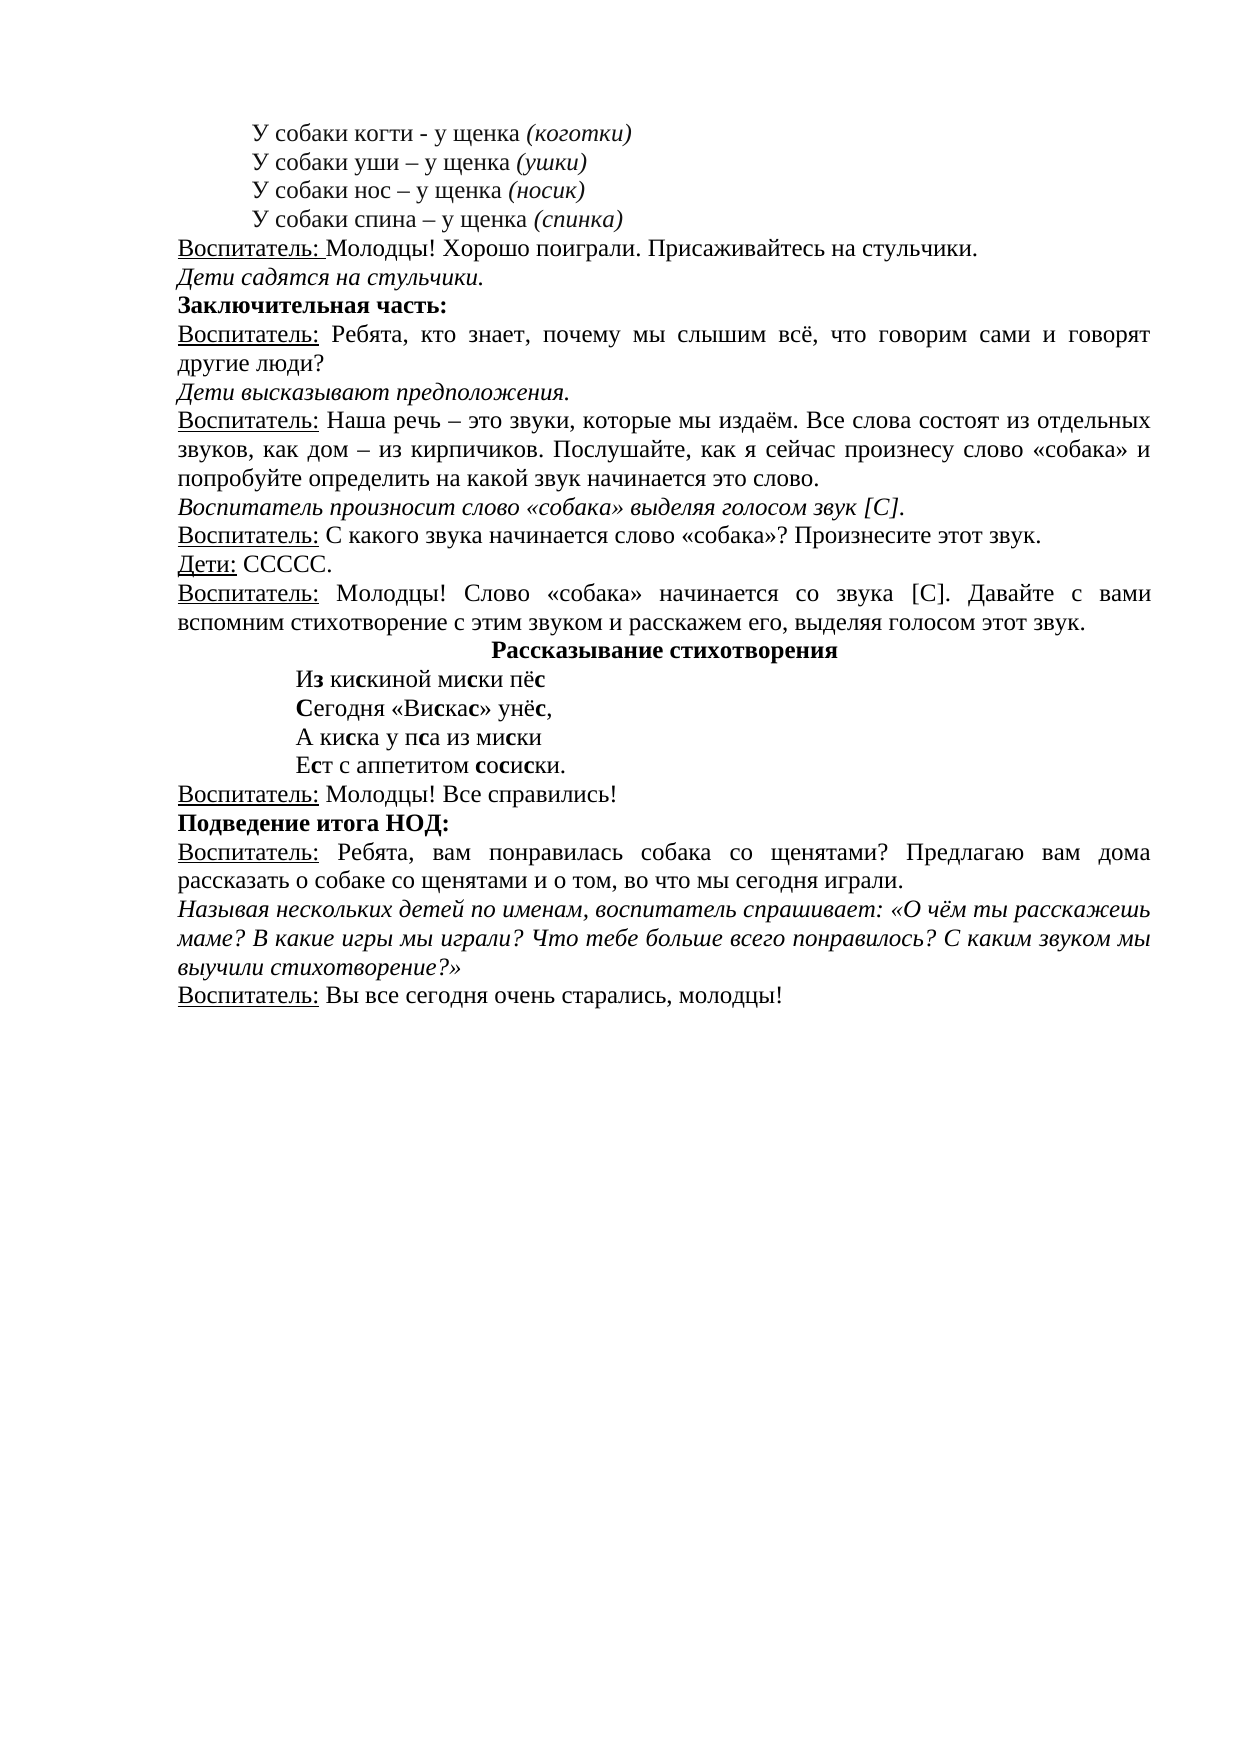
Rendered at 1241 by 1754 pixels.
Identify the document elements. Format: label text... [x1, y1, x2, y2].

text Подведение итога НОД: [177, 808, 1152, 837]
text Воспитатель: Вы все сегодня очень старались, молодцы! [177, 981, 1152, 1009]
text Воспитатель: Наша речь – это звуки, которые мы издаём. Все слова состоят из отдельных звуков, как дом – из кирпичиков. Послушайте, как я сейчас произнесу слово «собака» и попробуйте определить на какой звук начинается это слово. [177, 406, 1152, 492]
text У собаки уши – у щенка (ушки) [251, 147, 1152, 176]
text Сегодня «Вискас» унёс, [295, 693, 1152, 722]
text Из кискиной миски пёс [295, 664, 1152, 693]
text Дети: ССССС. [177, 549, 1152, 578]
text Называя нескольких детей по именам, воспитатель спрашивает: «О чём ты расскажешь маме? В какие игры мы играли? Что тебе больше всего понравилось? С каким звуком мы выучили стихотворение?» [177, 894, 1152, 981]
text Воспитатель: Молодцы! Все справились! [177, 779, 1152, 808]
text У собаки нос – у щенка (носик) [251, 176, 1152, 204]
text У собаки спина – у щенка (спинка) [251, 204, 1152, 233]
text Дети высказывают предположения. [177, 377, 1152, 406]
text А киска у пса из миски [295, 722, 1152, 751]
text Воспитатель: С какого звука начинается слово «собака»? Произнесите этот звук. [177, 521, 1152, 549]
text Рассказывание стихотворения [177, 636, 1152, 664]
text Ест с аппетитом сосиски. [295, 751, 1152, 779]
text Воспитатель произносит слово «собака» выделяя голосом звук [С]. [177, 492, 1152, 521]
text Заключительная часть: [177, 291, 1152, 319]
text Дети садятся на стульчики. [177, 262, 1152, 291]
text Воспитатель: Молодцы! Слово «собака» начинается со звука [С]. Давайте с вами вспомним стихотворение с этим звуком и расскажем его, выделяя голосом этот звук. [177, 578, 1152, 636]
text Воспитатель: Молодцы! Хорошо поиграли. Присаживайтесь на стульчики. [177, 233, 1152, 262]
text Воспитатель: Ребята, кто знает, почему мы слышим всё, что говорим сами и говорят другие люди? [177, 319, 1152, 377]
text Воспитатель: Ребята, вам понравилась собака со щенятами? Предлагаю вам дома рассказать о собаке со щенятами и о том, во что мы сегодня играли. [177, 837, 1152, 894]
text У собаки когти - у щенка (коготки) [251, 118, 1152, 147]
